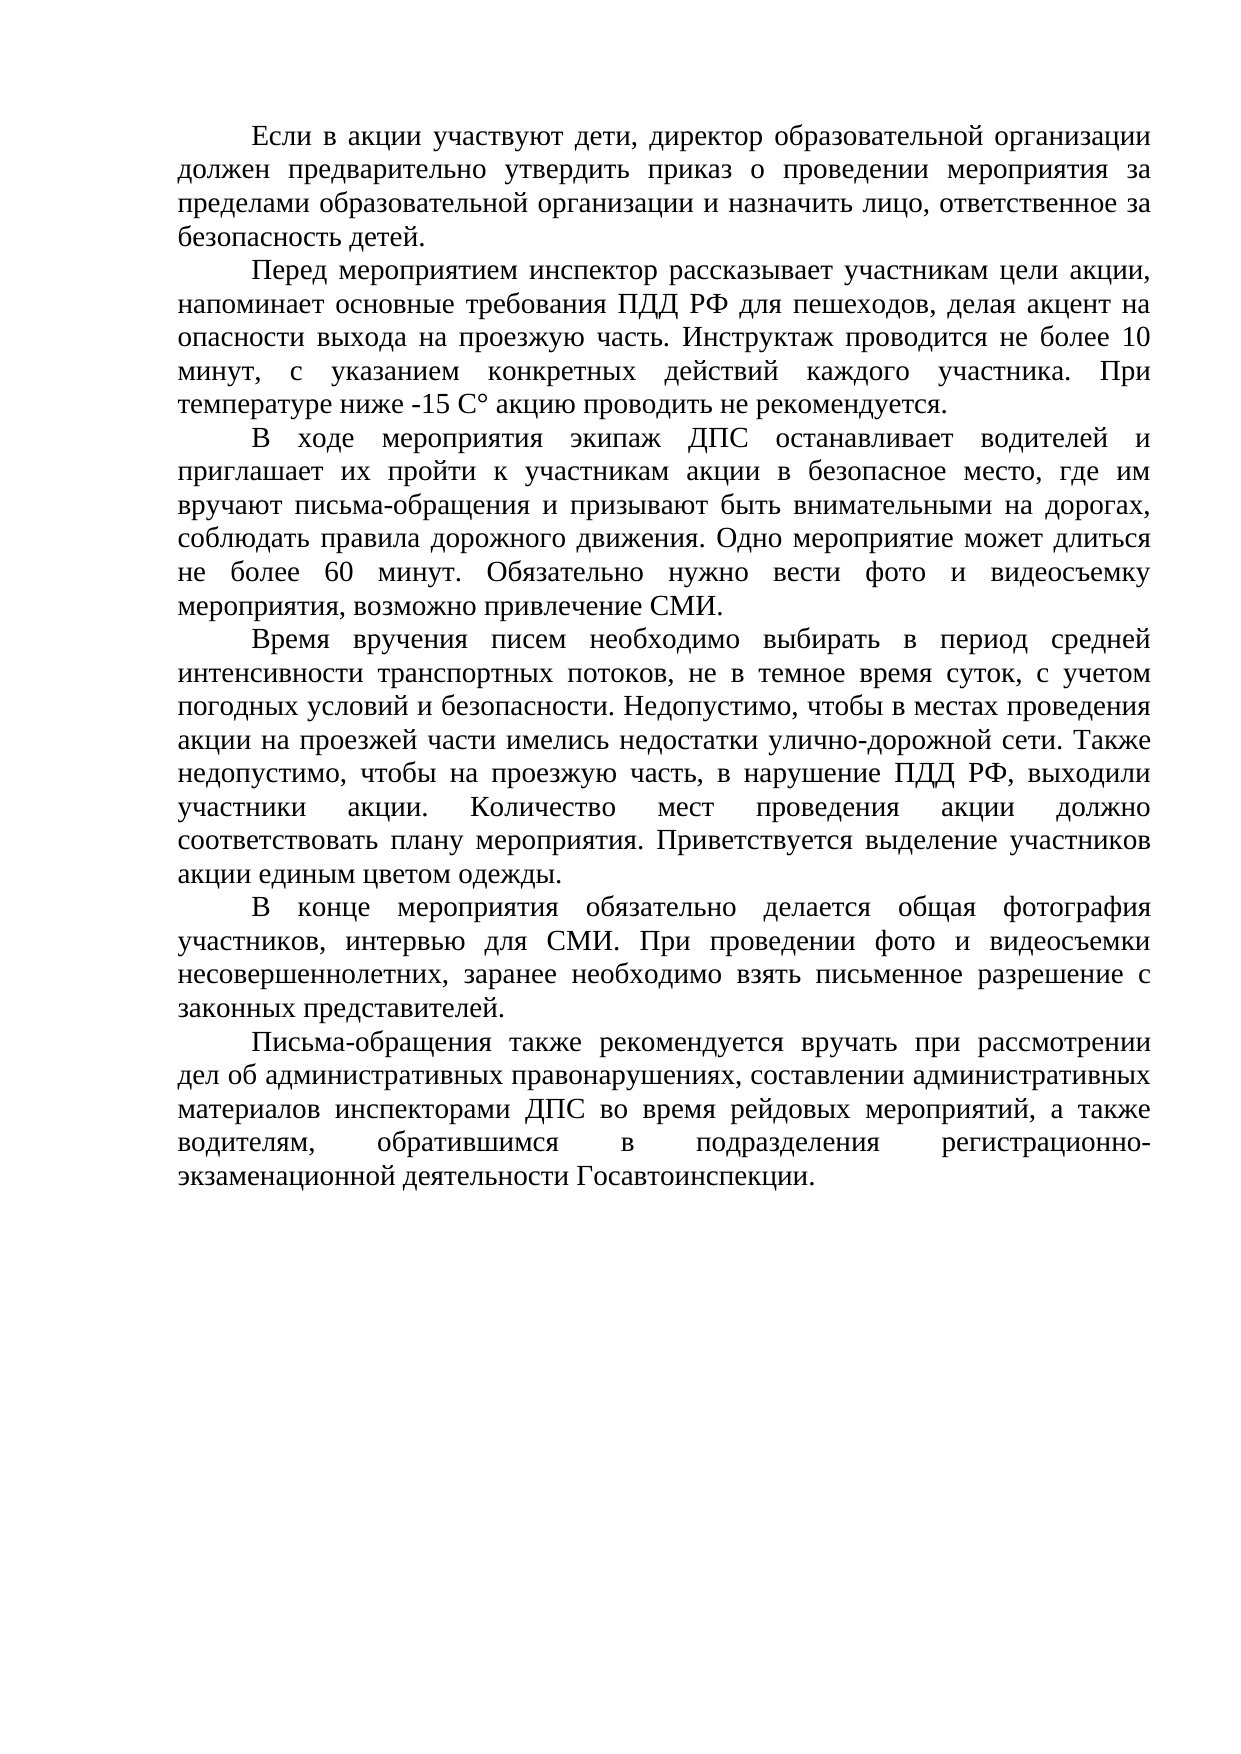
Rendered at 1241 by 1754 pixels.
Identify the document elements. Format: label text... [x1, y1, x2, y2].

text В конце мероприятия обязательно делается общая фотография участников, интервью для СМИ. При проведении фото и видеосъемки несовершеннолетних, заранее необходимо взять письменное разрешение с законных представителей. [177, 889, 1152, 1024]
text Письма-обращения также рекомендуется вручать при рассмотрении дел об административных правонарушениях, составлении административных материалов инспекторами ДПС во время рейдовых мероприятий, а также водителям, обратившимся в подразделения регистрационно-экзаменационной деятельности Госавтоинспекции. [177, 1024, 1152, 1191]
text Перед мероприятием инспектор рассказывает участникам цели акции, напоминает основные требования ПДД РФ для пешеходов, делая акцент на опасности выхода на проезжую часть. Инструктаж проводится не более 10 минут, с указанием конкретных действий каждого участника. При температуре ниже -15 С° акцию проводить не рекомендуется. [177, 252, 1152, 420]
text В ходе мероприятия экипаж ДПС останавливает водителей и приглашает их пройти к участникам акции в безопасное место, где им вручают письма-обращения и призывают быть внимательными на дорогах, соблюдать правила дорожного движения. Одно мероприятие может длиться не более 60 минут. Обязательно нужно вести фото и видеосъемку мероприятия, возможно привлечение СМИ. [177, 420, 1152, 621]
text Если в акции участвуют дети, директор образовательной организации должен предварительно утвердить приказ о проведении мероприятия за пределами образовательной организации и назначить лицо, ответственное за безопасность детей. [177, 118, 1152, 252]
text Время вручения писем необходимо выбирать в период средней интенсивности транспортных потоков, не в темное время суток, с учетом погодных условий и безопасности. Недопустимо, чтобы в местах проведения акции на проезжей части имелись недостатки улично-дорожной сети. Также недопустимо, чтобы на проезжую часть, в нарушение ПДД РФ, выходили участники акции. Количество мест проведения акции должно соответствовать плану мероприятия. Приветствуется выделение участников акции единым цветом одежды. [177, 621, 1152, 889]
